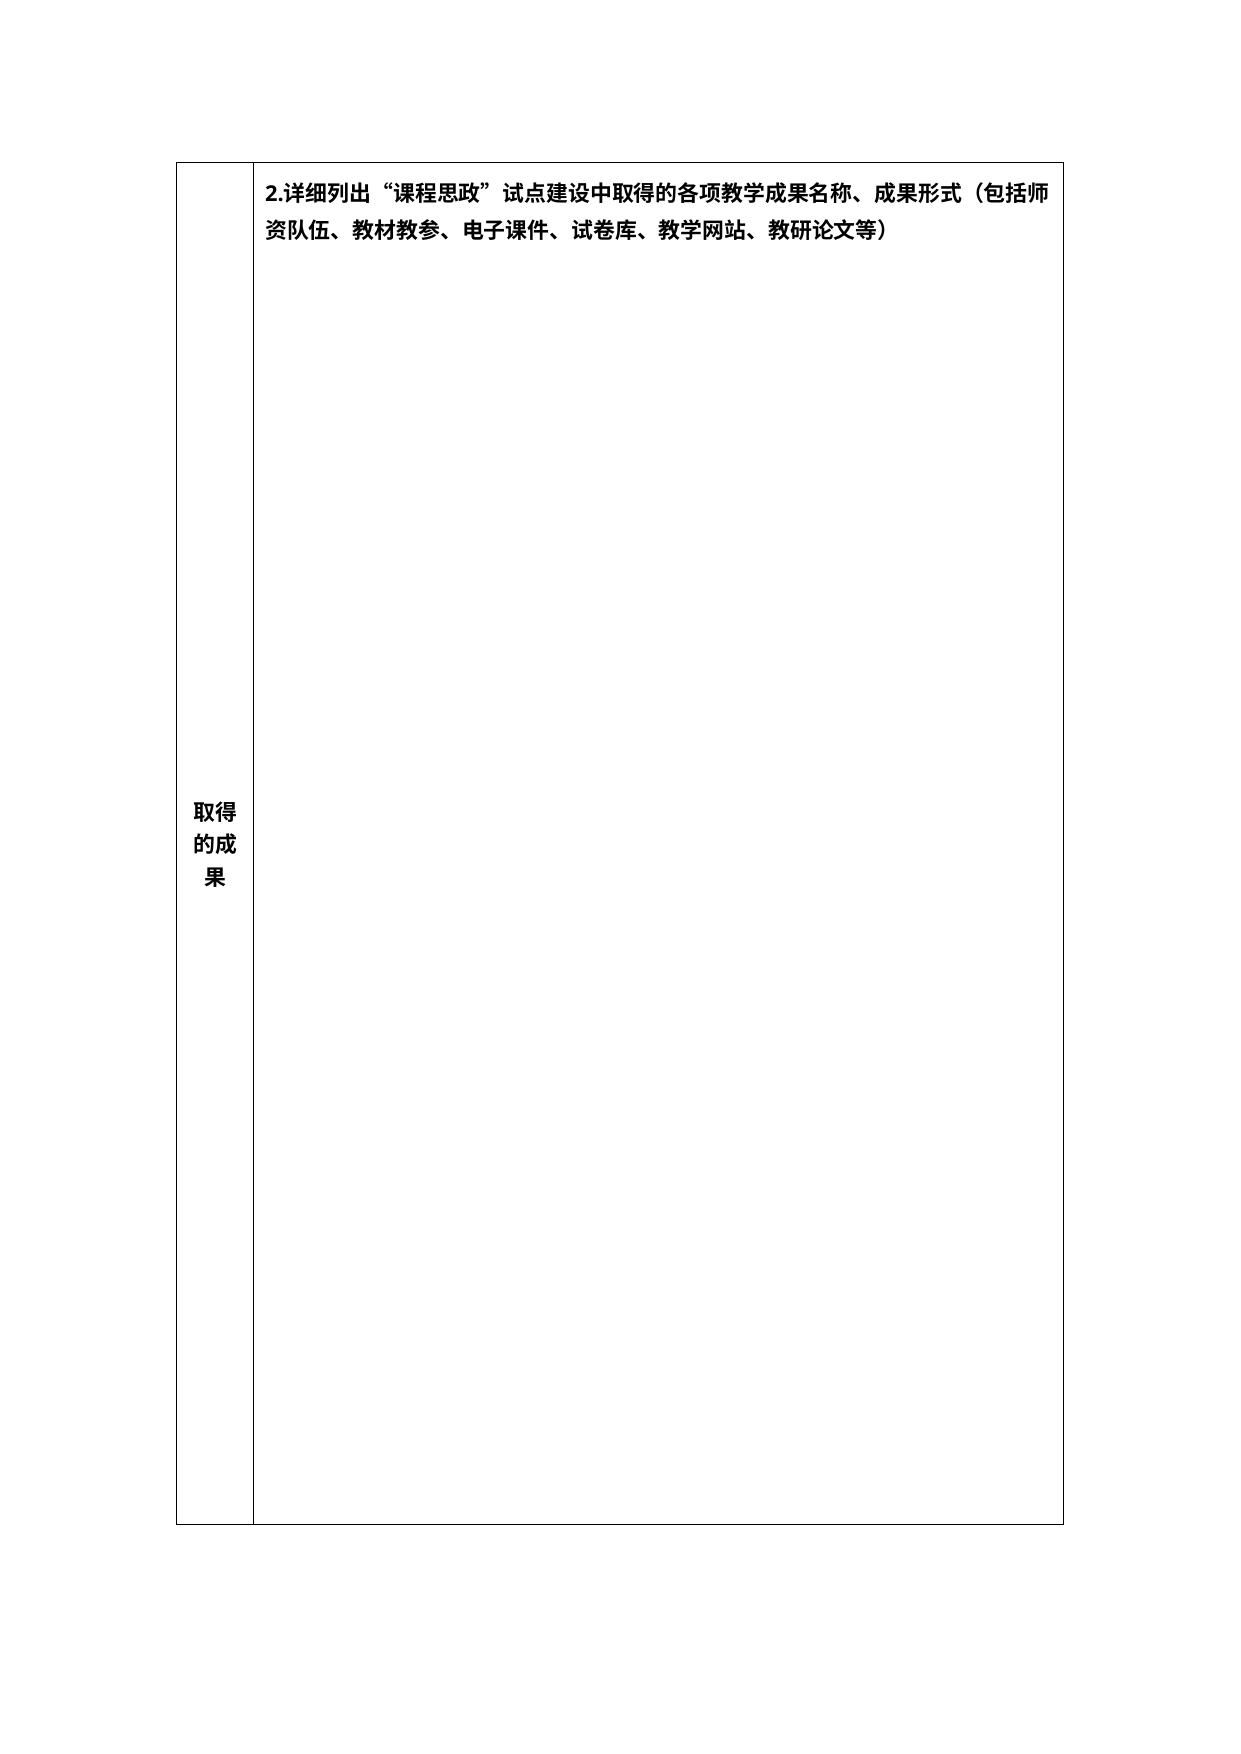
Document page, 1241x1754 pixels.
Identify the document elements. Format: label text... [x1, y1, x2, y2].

table_cell 取得的成果 [177, 163, 253, 1523]
table_cell 2.详细列出“课程思政”试点建设中取得的各项教学成果名称、成果形式（包括师资队伍、教材教参、电子课件、试卷库、教学网站、教研论文等） [254, 163, 1063, 1523]
